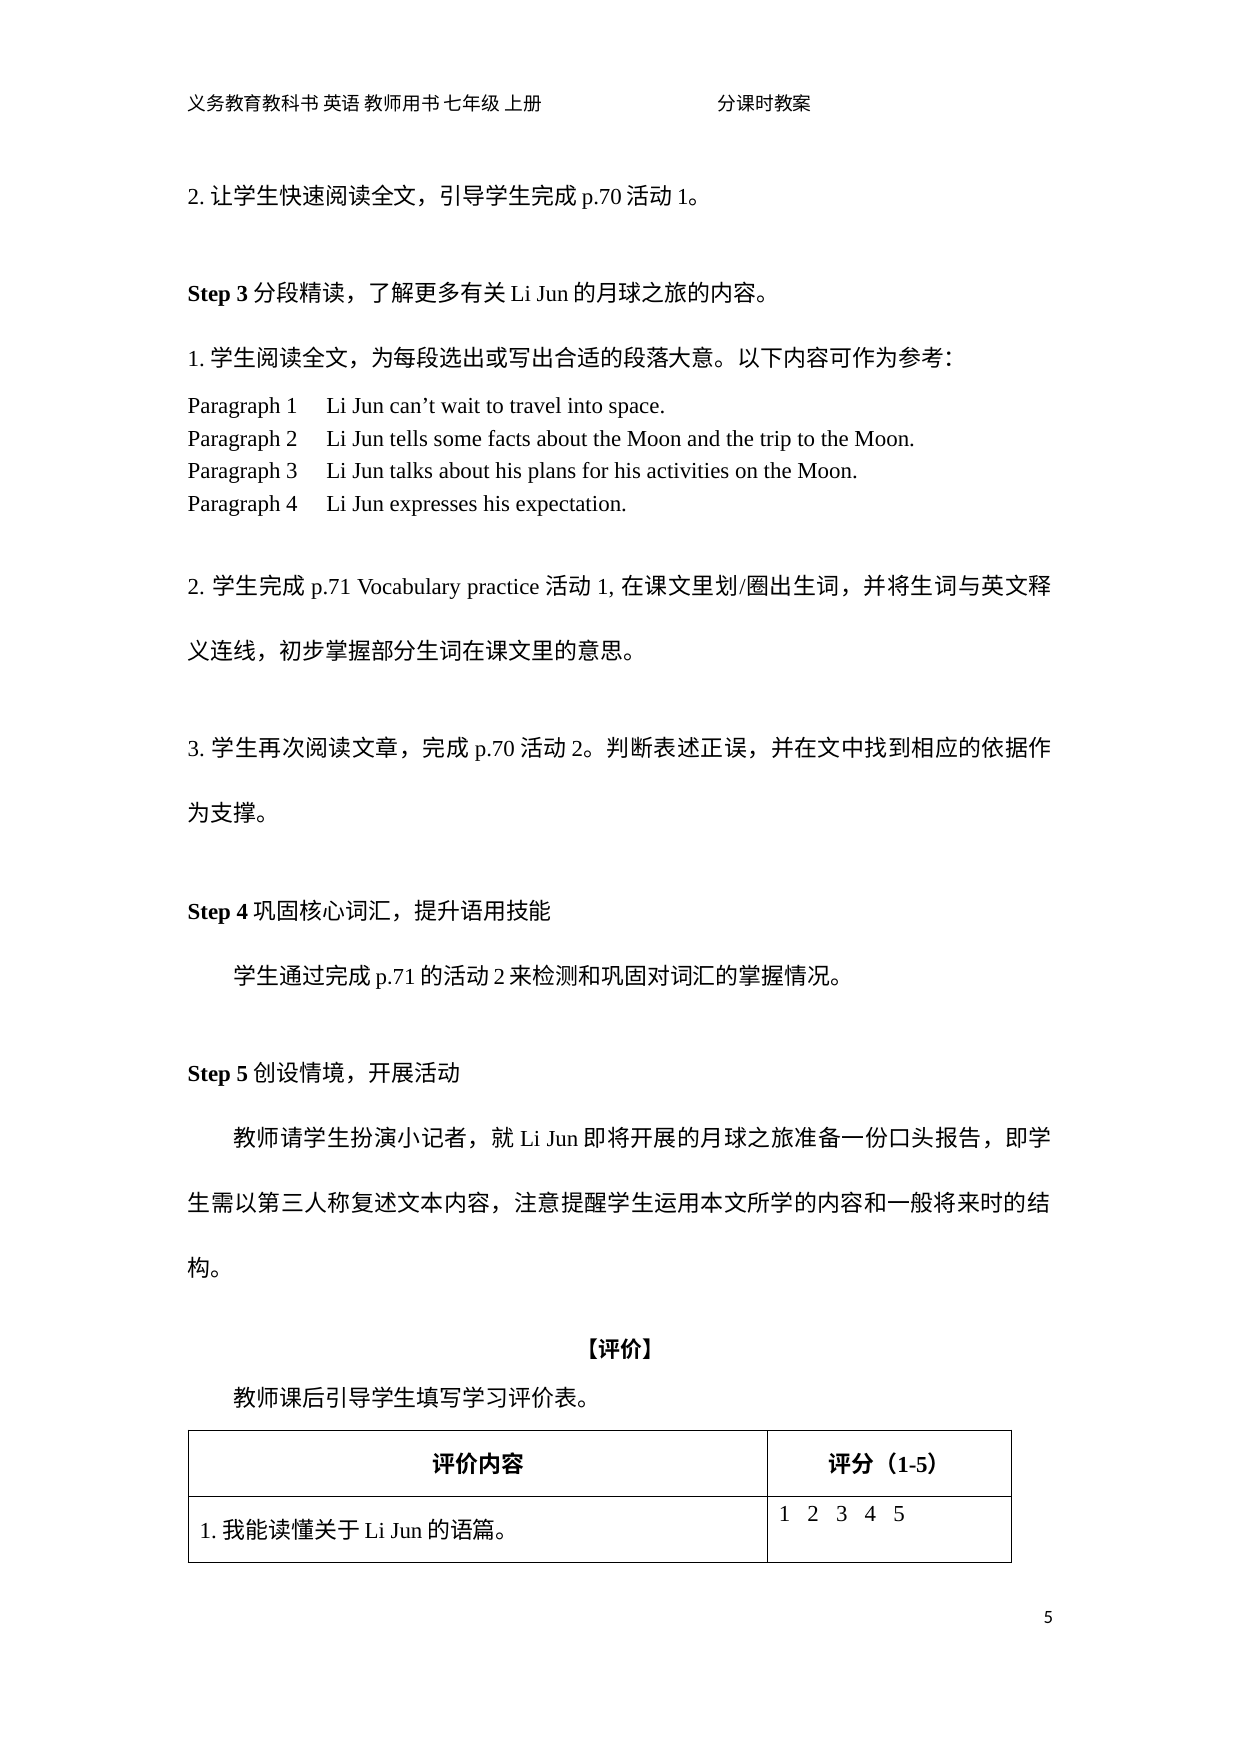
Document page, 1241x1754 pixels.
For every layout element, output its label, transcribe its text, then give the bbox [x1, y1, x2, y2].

table_header 评价内容 [189, 1431, 767, 1496]
text 教师请学生扮演小记者，就Li Jun即将开展的月球之旅准备一份口头报告，即学生需以第三人称复述文本内容，注意提醒学生运用本文所学的内容和一般将来时的结构。 [187, 1104, 1053, 1299]
text 学生通过完成p.71的活动2来检测和巩固对词汇的掌握情况。 [187, 942, 1053, 1007]
text Paragraph 4 Li Jun expresses his expectation. [187, 487, 1053, 519]
text Paragraph 3 Li Jun talks about his plans for his activities on the Moon. [187, 454, 1053, 487]
table_header 评分（1-5） [768, 1431, 1011, 1496]
table_cell 1 2 3 4 5 [768, 1497, 1011, 1562]
text 1. 学生阅读全文，为每段选出或写出合适的段落大意。以下内容可作为参考： [187, 324, 1053, 389]
text 3. 学生再次阅读文章，完成p.70活动2。判断表述正误，并在文中找到相应的依据作为支撑。 [187, 714, 1053, 844]
text Step 3 分段精读，了解更多有关Li Jun的月球之旅的内容。 [187, 259, 1053, 324]
text Paragraph 1 Li Jun can’t wait to travel into space. [187, 389, 1053, 422]
text 【评价】 [187, 1332, 1053, 1364]
text Step 4 巩固核心词汇，提升语用技能 [187, 877, 1053, 942]
table_cell 1. 我能读懂关于Li Jun的语篇。 [189, 1497, 767, 1562]
text Step 5 创设情境，开展活动 [187, 1039, 1053, 1104]
text Paragraph 2 Li Jun tells some facts about the Moon and the trip to the Moon. [187, 422, 1053, 454]
text 2. 让学生快速阅读全文，引导学生完成p.70活动1。 [187, 162, 1053, 227]
text 2. 学生完成p.71 Vocabulary practice活动1, 在课文里划/圈出生词，并将生词与英文释义连线，初步掌握部分生词在课文里的意思。 [187, 552, 1053, 682]
text 教师课后引导学生填写学习评价表。 [187, 1364, 1053, 1429]
